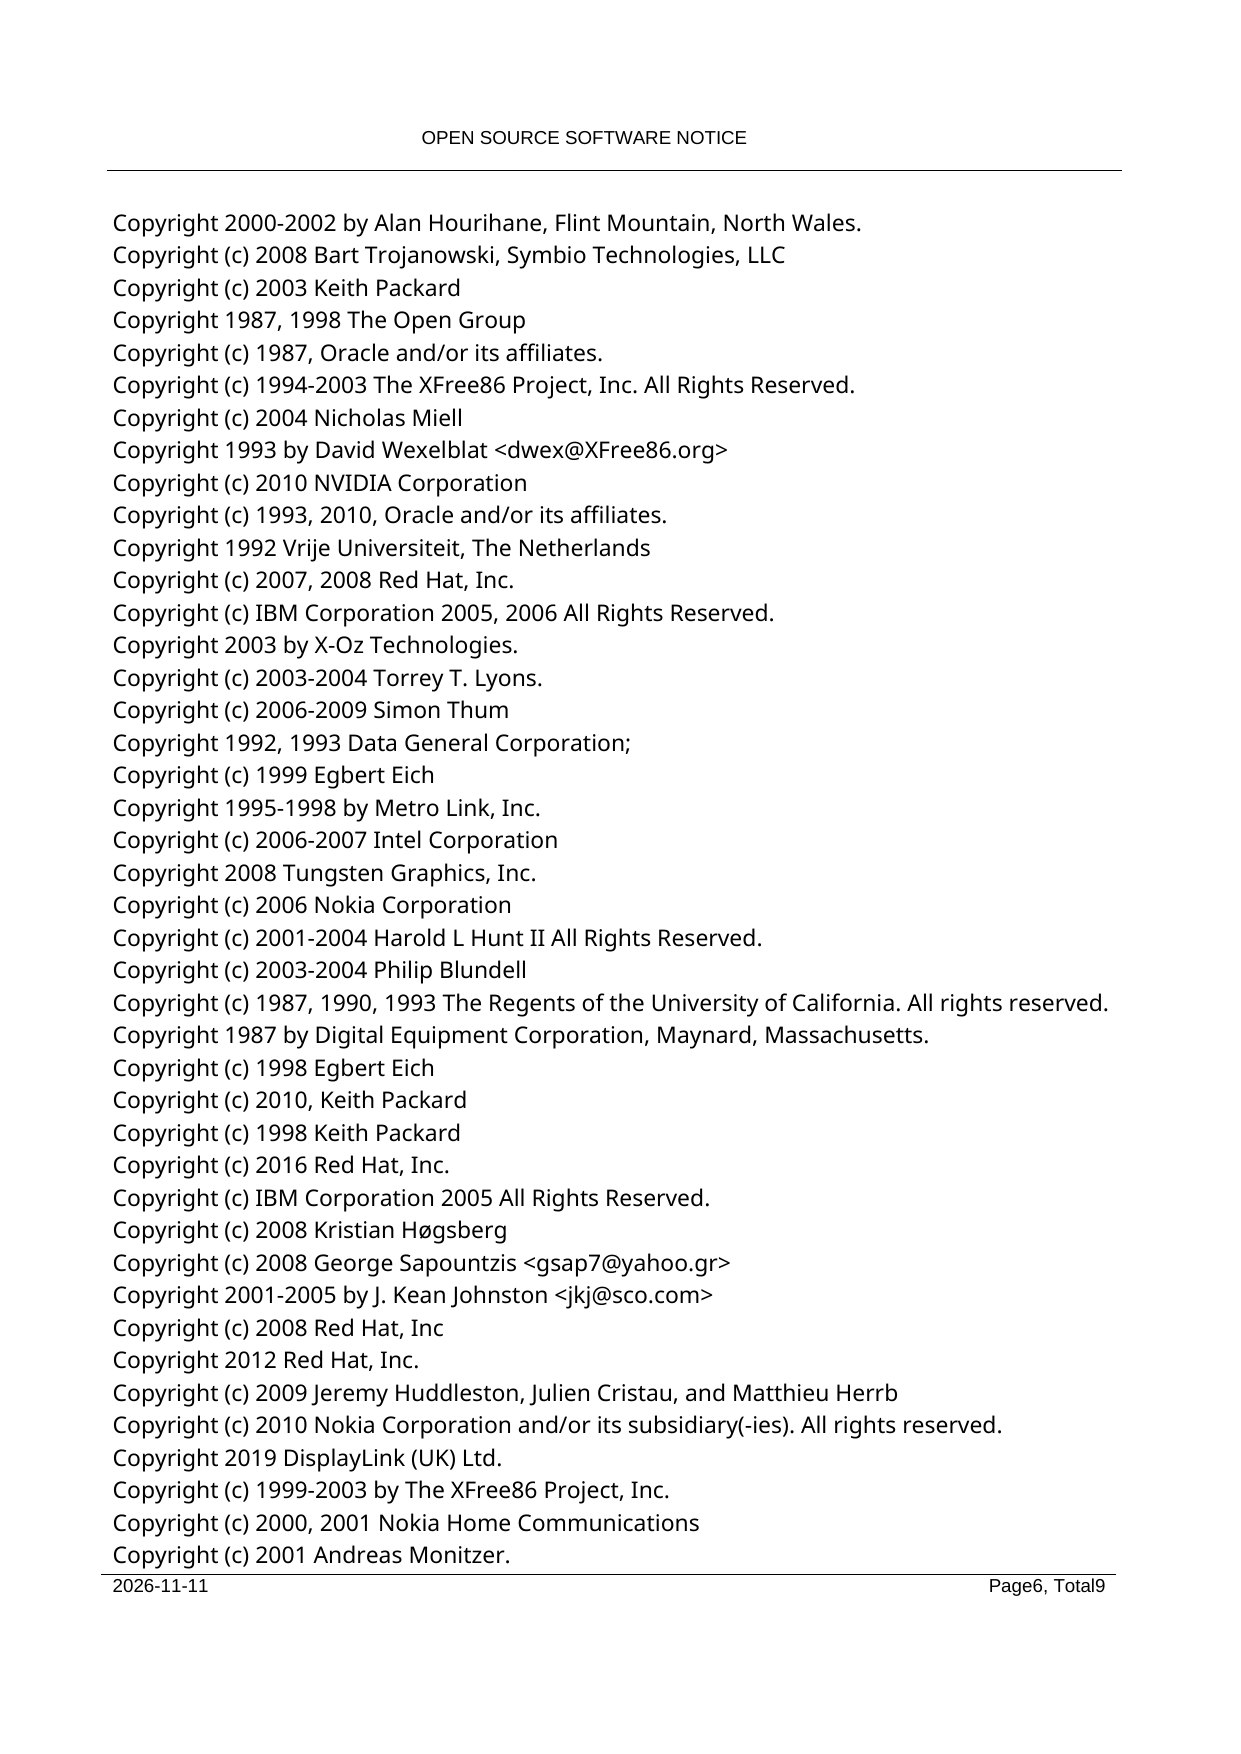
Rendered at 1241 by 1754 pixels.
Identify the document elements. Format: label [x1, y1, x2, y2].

text [112, 206, 1128, 1571]
